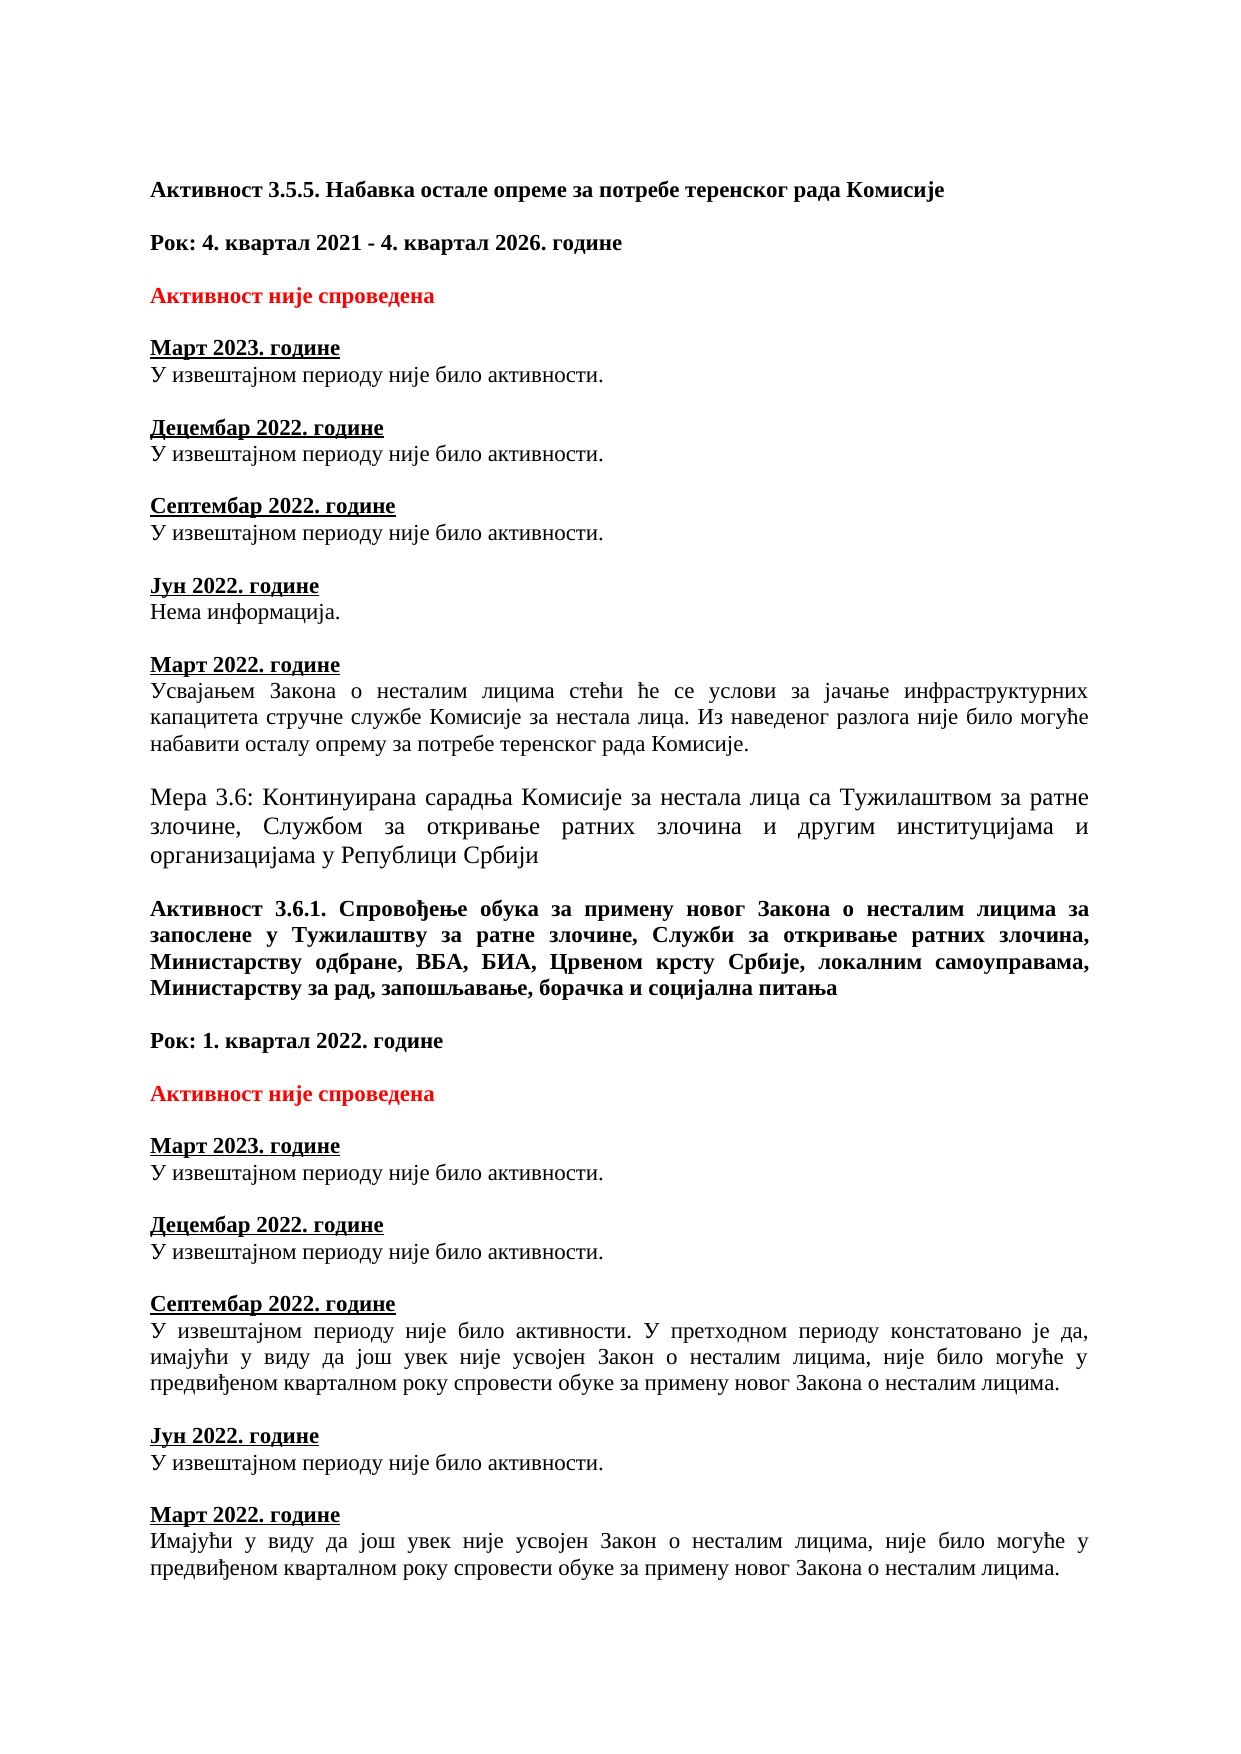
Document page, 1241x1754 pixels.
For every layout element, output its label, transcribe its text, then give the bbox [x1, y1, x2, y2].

text Март 2022. године [150, 651, 1090, 677]
text Усвајањем Закона о несталим лицима стећи ће се услови за јачање инфраструктурних капацитета стручне службе Комисије за нестала лица. Из наведеног разлога није било могуће набавити осталу опрему за потребе теренског рада Комисије. [150, 677, 1090, 756]
text Имајући у виду да још увек није усвојен Закон о несталим лицима, није било могуће у предвиђеном кварталном року спровести обуке за примену новог Закона о несталим лицима. [150, 1528, 1090, 1580]
text Јун 2022. године [150, 572, 1090, 598]
subtitle Активност 3.6.1. Спровођење обука за примену новог Закона о несталим лицима за запослене у Тужилаштву за ратне злочине, Служби за откривање ратних злочина, Министарству одбране, ВБА, БИА, Црвеном крсту Србије, локалним самоуправама, Министарству за рад, запошљавање, борачка и социјална питања [150, 895, 1090, 1001]
list Децембар 2022. године [150, 1211, 1090, 1238]
text У извештајном периоду није било активности. [150, 519, 1090, 545]
text У извештајном периоду није било активности. [150, 1448, 1090, 1475]
subtitle Активност 3.5.5. Набавка остале опреме за потребе теренског рада Комисије [150, 176, 1090, 203]
list У извештајном периоду није било активности. [150, 1159, 1090, 1185]
text Рок: 4. квартал 2021 - 4. квартал 2026. године [150, 229, 1090, 255]
text Активност није спроведена [150, 1079, 1090, 1106]
text Март 2022. године [150, 1501, 1090, 1528]
list Септембар 2022. године [150, 1290, 1090, 1317]
subtitle Мера 3.6: Континуирана сарадња Комисије за нестала лица са Тужилаштвом за ратне злочине, Службом за откривање ратних злочина и другим институцијама и организацијама у Републици Србији [150, 782, 1090, 869]
text Септембар 2022. године [150, 493, 1090, 519]
text У извештајном периоду није било активности. [150, 361, 1090, 387]
text Март 2023. године [150, 334, 1090, 361]
list У извештајном периоду није било активности. [150, 1238, 1090, 1264]
text Активност није спроведена [150, 282, 1090, 308]
text Децембар 2022. године [150, 413, 1090, 440]
text Нема информација. [150, 598, 1090, 624]
text Јун 2022. године [150, 1422, 1090, 1448]
list У извештајном периоду није било активности. У претходном периоду констатовано је да, имајући у виду да још увек није усвојен Закон о несталим лицима, није било могуће у предвиђеном кварталном року спровести обуке за примену новог Закона о несталим лицима. [150, 1317, 1090, 1396]
text Рок: 1. квартал 2022. године [150, 1027, 1090, 1053]
text У извештајном периоду није било активности. [150, 440, 1090, 466]
list Март 2023. године [150, 1132, 1090, 1159]
